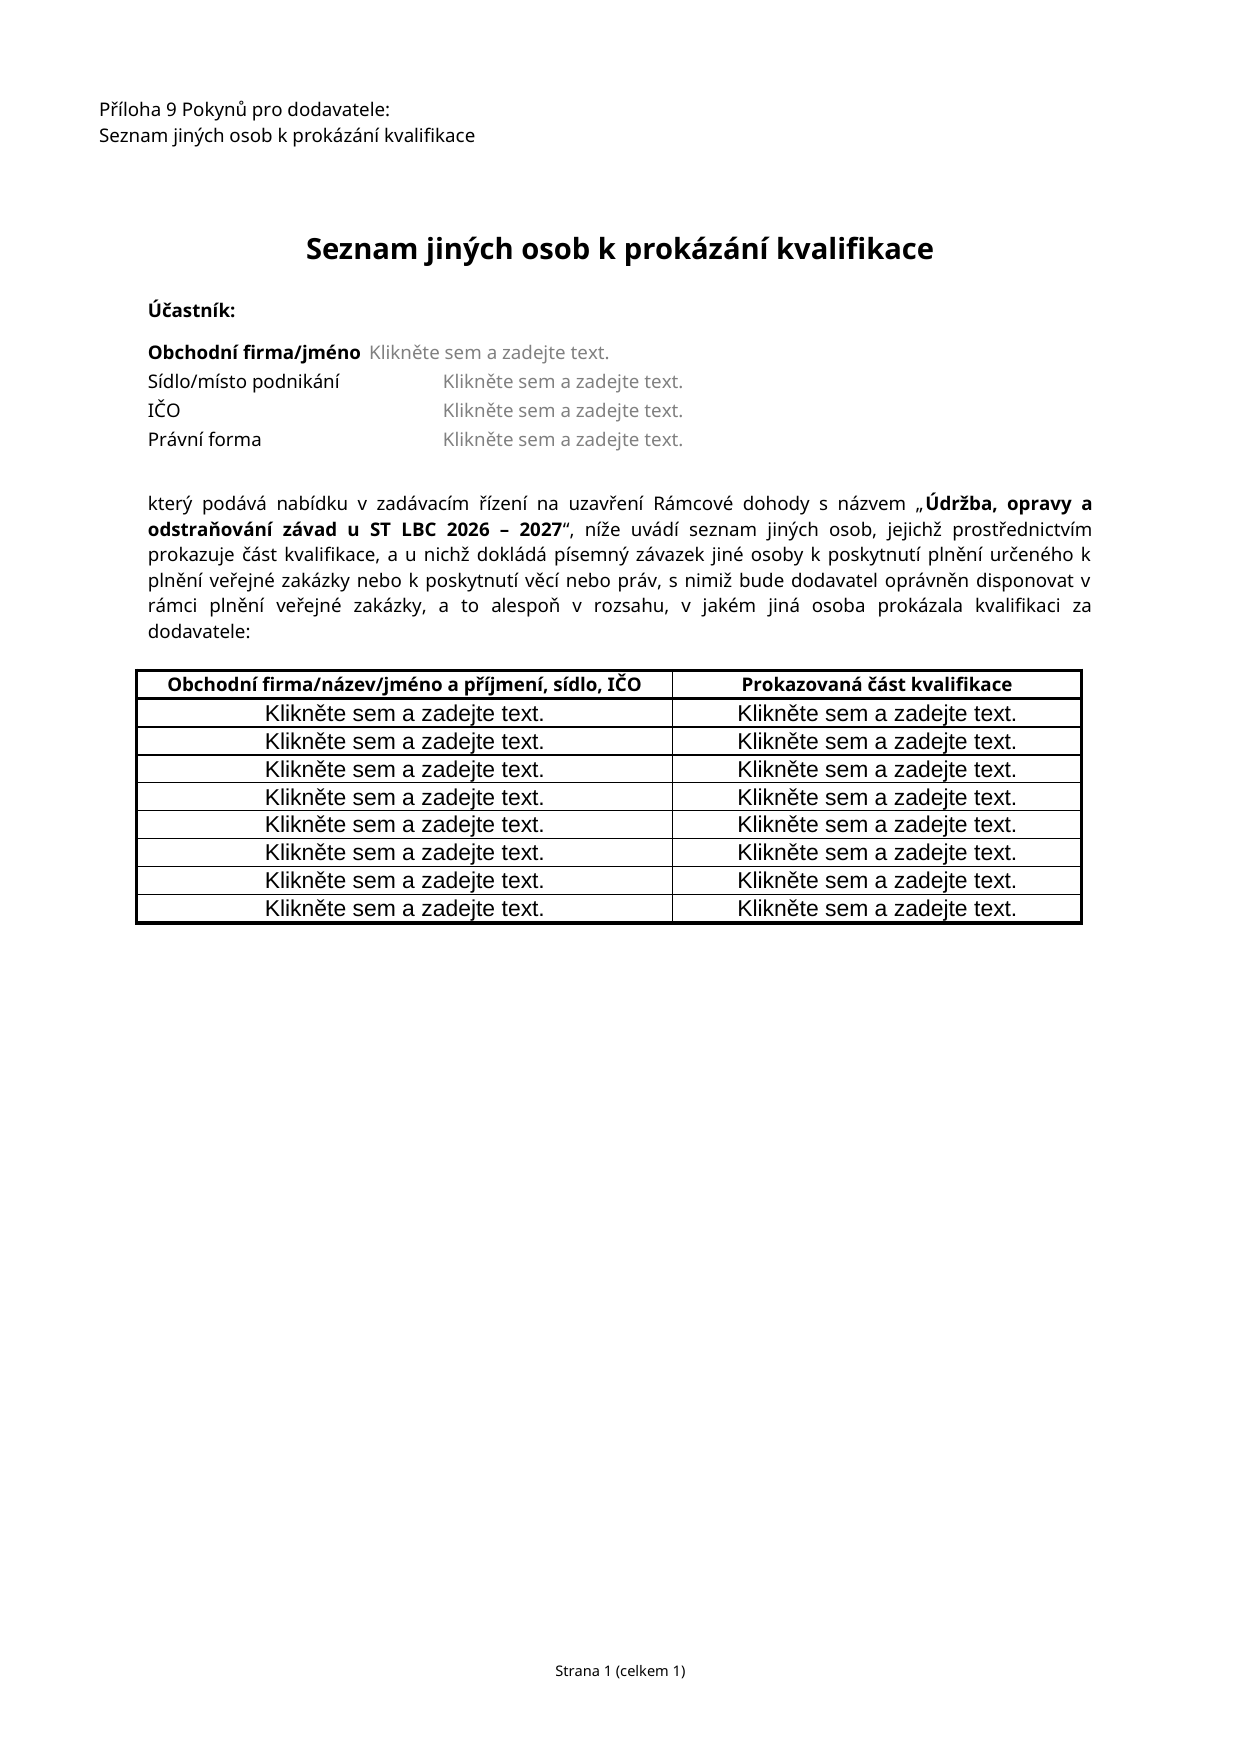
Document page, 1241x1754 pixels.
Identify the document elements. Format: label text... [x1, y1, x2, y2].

title Seznam jiných osob k prokázání kvalifikace [148, 228, 1093, 268]
text IČO [148, 394, 1093, 423]
text Účastník: [148, 293, 1093, 324]
text Obchodní firma/jméno [148, 336, 1093, 365]
table_header Prokazovaná část kvalifikace [673, 672, 1080, 697]
text Právní forma [148, 423, 1093, 452]
text který podává nabídku v zadávacím řízení na uzavření Rámcové dohody s názvem „Údržba, opravy a odstraňování závad u ST LBC 2026 – 2027“, níže uvádí seznam jiných osob, jejichž prostřednictvím prokazuje část kvalifikace, a u nichž dokládá písemný závazek jiné osoby k poskytnutí plnění určeného k plnění veřejné zakázky nebo k poskytnutí věcí nebo práv, s nimiž bude dodavatel oprávněn disponovat v rámci plnění veřejné zakázky, a to alespoň v rozsahu, v jakém jiná osoba prokázala kvalifikaci za dodavatele: [148, 490, 1093, 643]
text Sídlo/místo podnikání [148, 365, 1093, 394]
table_header Obchodní firma/název/jméno a příjmení, sídlo, IČO [138, 672, 672, 697]
